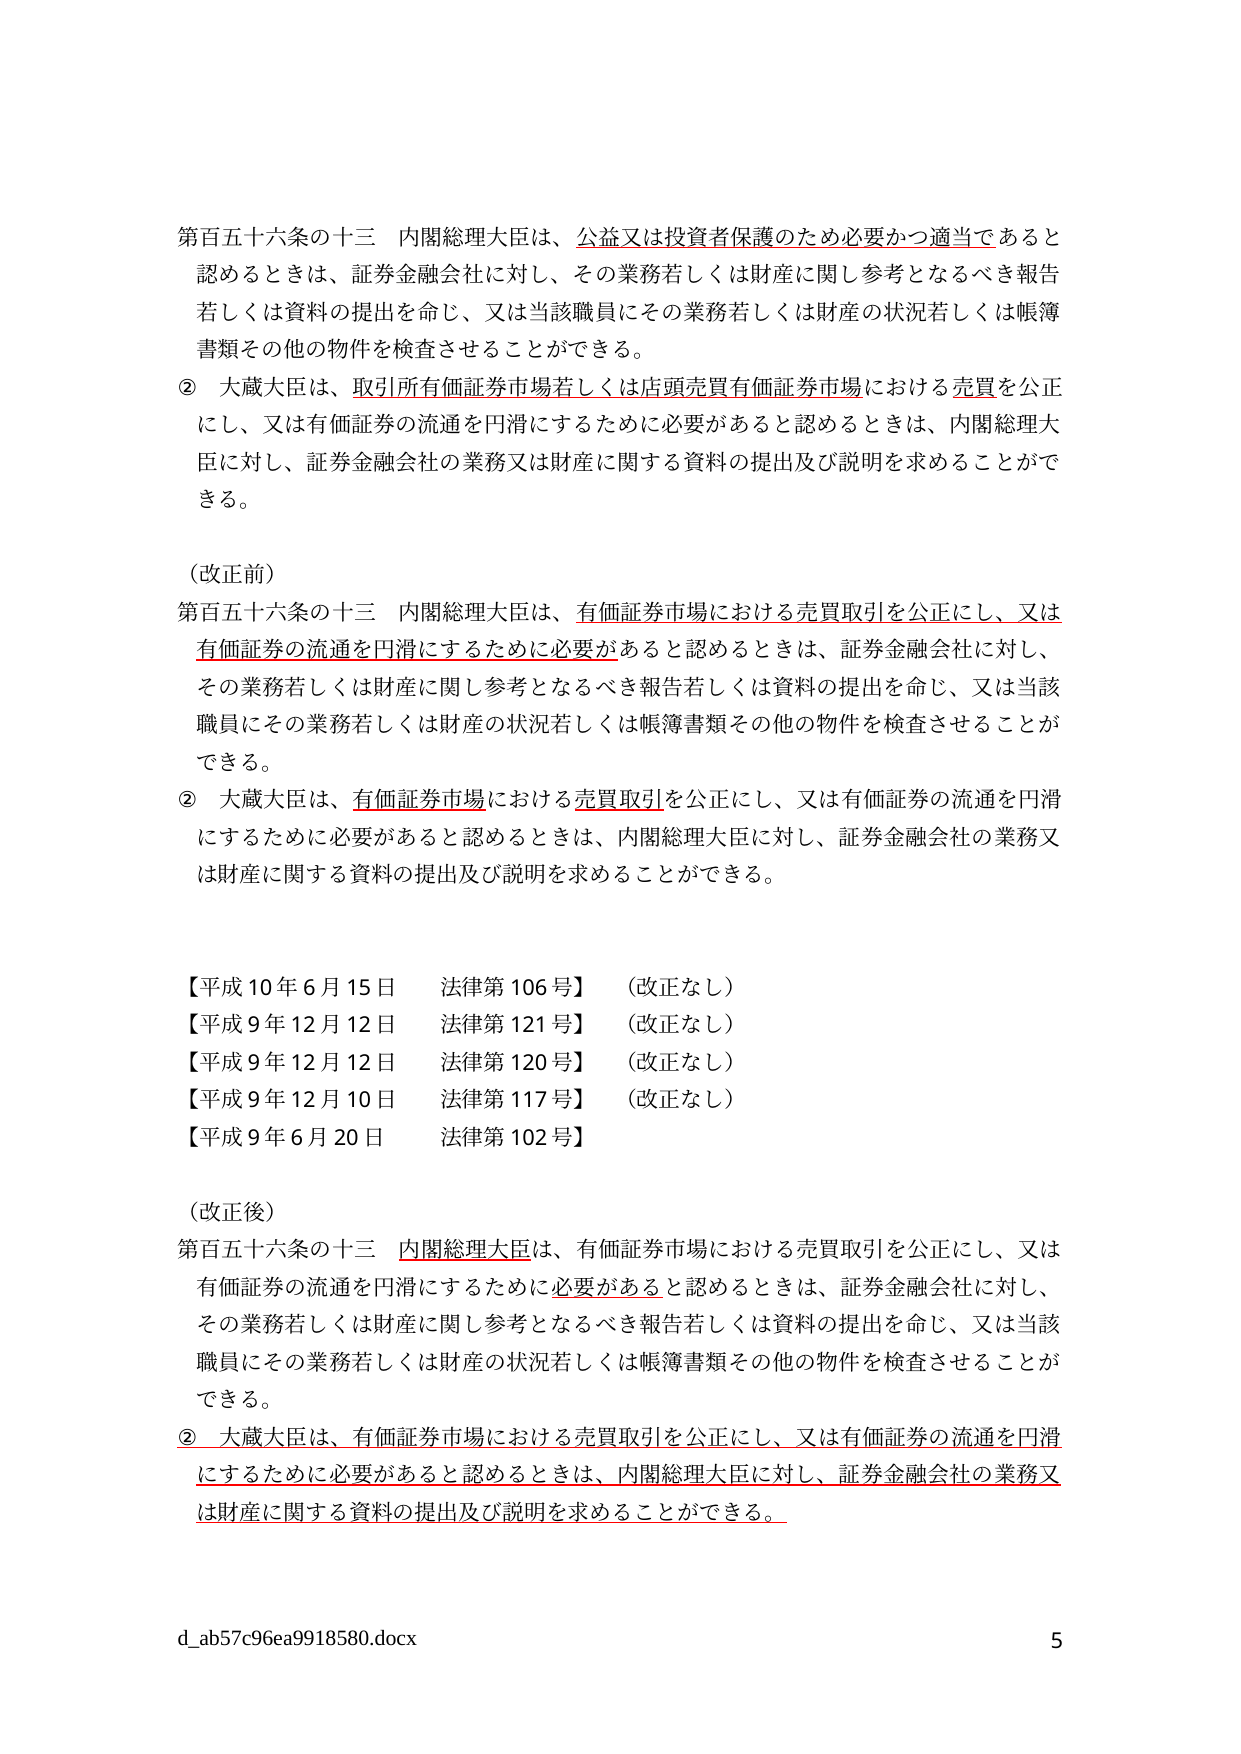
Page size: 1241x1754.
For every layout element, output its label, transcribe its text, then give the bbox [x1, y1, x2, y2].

text 第百五十六条の十三 内閣総理大臣は、有価証券市場における売買取引を公正にし、又は有価証券の流通を円滑にするために必要があると認めるときは、証券金融会社に対し、その業務若しくは財産に関し参考となるべき報告若しくは資料の提出を命じ、又は当該職員にその業務若しくは財産の状況若しくは帳簿書類その他の物件を検査させることができる。 [177, 1229, 1063, 1417]
text 【平成9年12月12日 法律第121号】 （改正なし） [177, 1004, 1063, 1042]
text （改正後） [177, 1192, 1063, 1229]
text 【平成9年12月12日 法律第120号】 （改正なし） [177, 1042, 1063, 1079]
text 【平成10年6月15日 法律第106号】 （改正なし） [177, 967, 1063, 1004]
text 第百五十六条の十三 内閣総理大臣は、公益又は投資者保護のため必要かつ適当であると認めるときは、証券金融会社に対し、その業務若しくは財産に関し参考となるべき報告若しくは資料の提出を命じ、又は当該職員にその業務若しくは財産の状況若しくは帳簿書類その他の物件を検査させることができる。 [177, 217, 1063, 367]
text ② 大蔵大臣は、有価証券市場における売買取引を公正にし、又は有価証券の流通を円滑にするために必要があると認めるときは、内閣総理大臣に対し、証券金融会社の業務又は財産に関する資料の提出及び説明を求めることができる。 [177, 1417, 1063, 1529]
text ② 大蔵大臣は、有価証券市場における売買取引を公正にし、又は有価証券の流通を円滑にするために必要があると認めるときは、内閣総理大臣に対し、証券金融会社の業務又は財産に関する資料の提出及び説明を求めることができる。 [177, 779, 1063, 892]
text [177, 367, 1063, 517]
text 【平成9年12月10日 法律第117号】 （改正なし） [177, 1079, 1063, 1117]
text 第百五十六条の十三 内閣総理大臣は、有価証券市場における売買取引を公正にし、又は有価証券の流通を円滑にするために必要があると認めるときは、証券金融会社に対し、その業務若しくは財産に関し参考となるべき報告若しくは資料の提出を命じ、又は当該職員にその業務若しくは財産の状況若しくは帳簿書類その他の物件を検査させることができる。 [177, 592, 1063, 779]
text 【平成9年6月20日 法律第102号】 [177, 1117, 1063, 1154]
text （改正前） [177, 554, 1063, 592]
